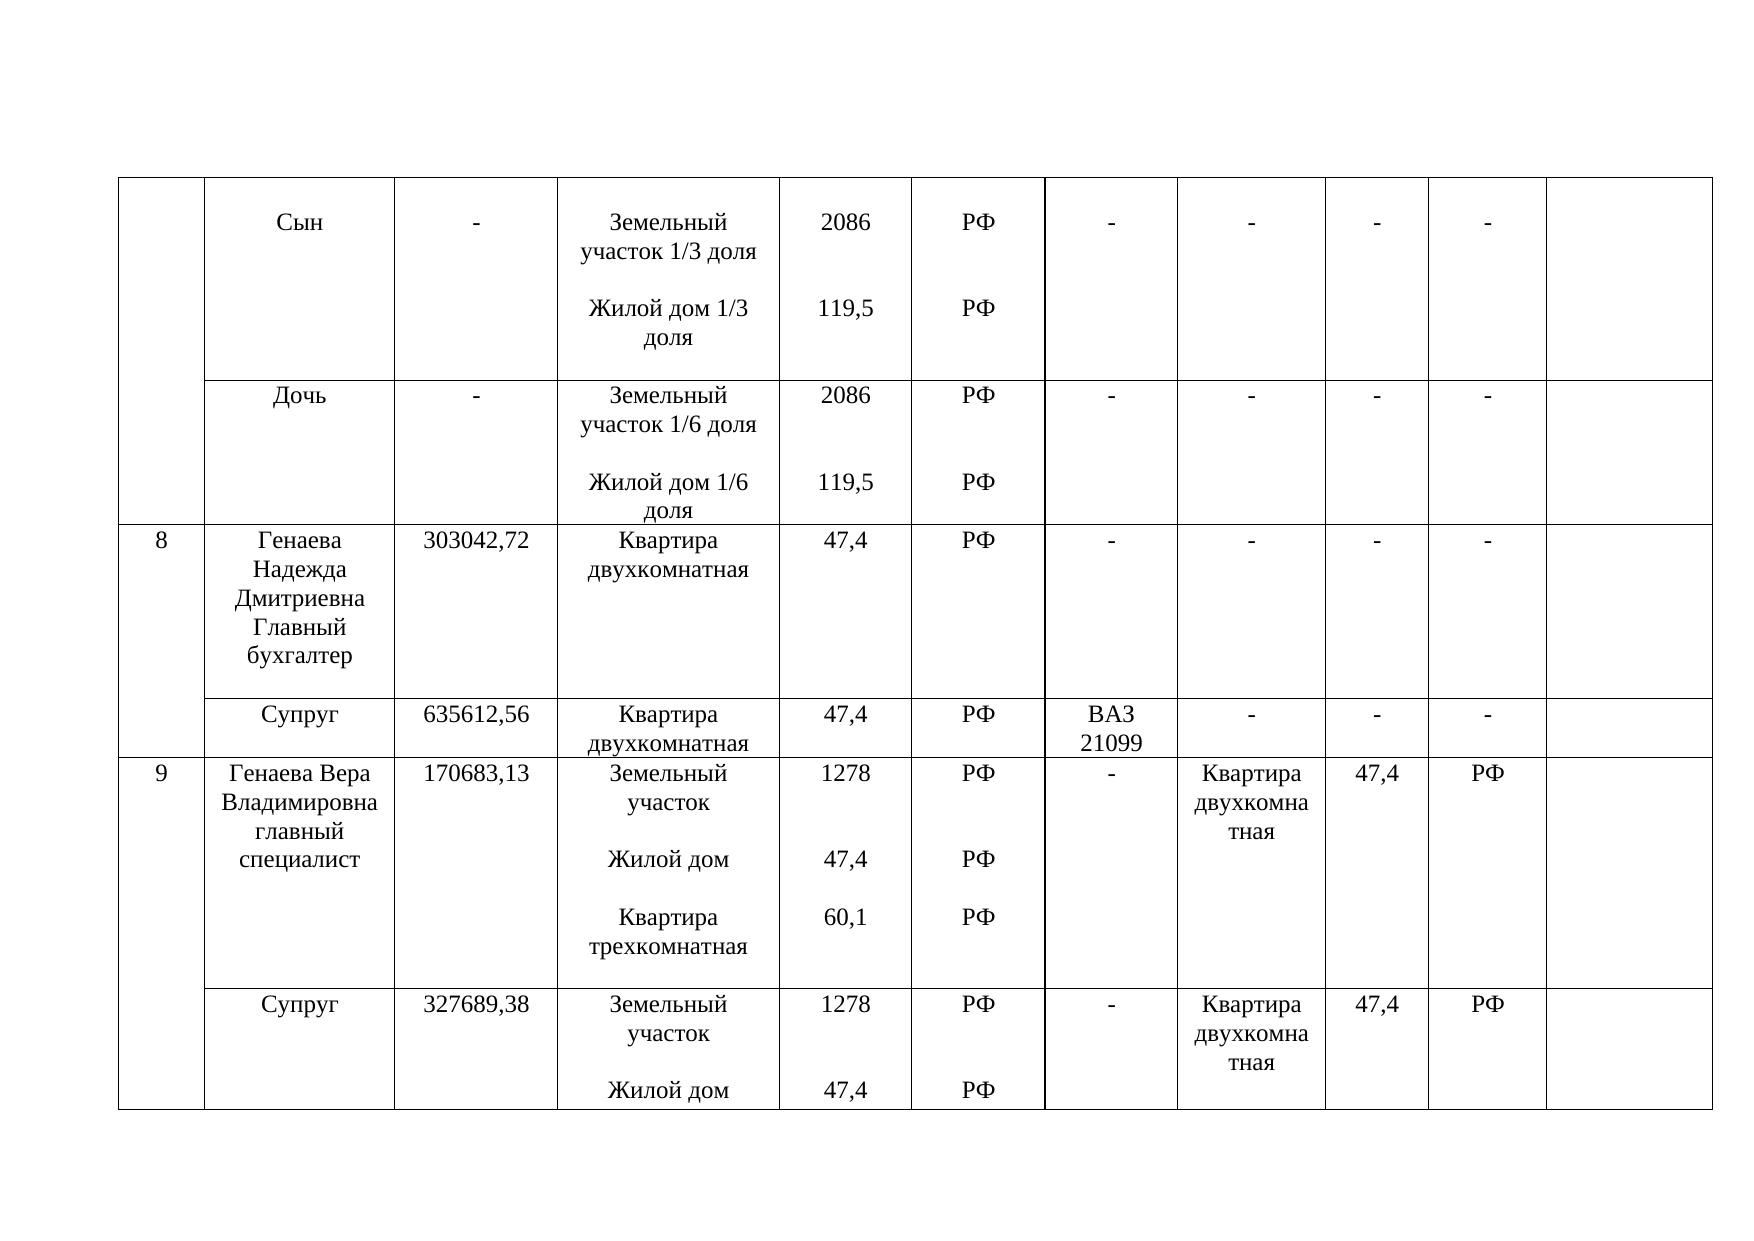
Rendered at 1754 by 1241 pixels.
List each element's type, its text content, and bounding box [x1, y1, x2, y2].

table_cell 47,4 [1326, 989, 1428, 1108]
table_cell - [395, 178, 557, 379]
table_cell Земельный участок Жилой дом [558, 989, 779, 1108]
table_cell - [1178, 178, 1325, 379]
table_cell Сын [205, 178, 394, 379]
table_cell - [1429, 178, 1546, 379]
table_cell - [1178, 525, 1325, 698]
table_cell ВАЗ 21099 [1046, 699, 1177, 757]
table_cell 47,4 [780, 699, 911, 757]
table_cell Земельный участок Жилой дом Квартира трехкомнатная [558, 758, 779, 988]
table_cell - [1326, 699, 1428, 757]
table_cell - [1046, 989, 1177, 1108]
table_cell - [1046, 525, 1177, 698]
table_cell - [395, 381, 557, 524]
table_cell - [1326, 178, 1428, 379]
table_cell Дочь [205, 381, 394, 524]
table_cell 170683,13 [395, 758, 557, 988]
table_cell 1278 47,4 60,1 [780, 758, 911, 988]
table_cell [1547, 381, 1712, 524]
table_cell Квартира двухкомнатная [1178, 989, 1325, 1108]
table_cell РФ РФ [912, 989, 1044, 1108]
table_cell 47,4 [780, 525, 911, 698]
table_cell Генаева Надежда Дмитриевна Главный бухгалтер [205, 525, 394, 698]
table_cell Квартира двухкомнатная [558, 699, 779, 757]
table_cell - [1178, 699, 1325, 757]
table_cell Генаева Вера Владимировна главный специалист [205, 758, 394, 988]
table_cell - [1046, 178, 1177, 379]
table_cell 1278 47,4 [780, 989, 911, 1108]
table_cell 635612,56 [395, 699, 557, 757]
table_cell - [1429, 381, 1546, 524]
table_cell 8 [119, 525, 204, 757]
table_cell 2086 119,5 [780, 381, 911, 524]
table_cell РФ РФ [912, 178, 1044, 379]
table_cell РФ [1429, 989, 1546, 1108]
table_cell РФ [1429, 758, 1546, 988]
table_cell - [1429, 699, 1546, 757]
table_cell 327689,38 [395, 989, 557, 1108]
table_cell Земельный участок 1/6 доля Жилой дом 1/6 доля [558, 381, 779, 524]
table_cell 303042,72 [395, 525, 557, 698]
table_cell РФ РФ [912, 381, 1044, 524]
table_cell - [1178, 381, 1325, 524]
table_cell 2086 119,5 [780, 178, 911, 379]
table_cell РФ [912, 699, 1044, 757]
table_cell Супруг [205, 699, 394, 757]
table_cell [1547, 178, 1712, 379]
table_cell [1547, 989, 1712, 1108]
table_cell РФ [912, 525, 1044, 698]
table_cell [1547, 525, 1712, 698]
table_cell Супруг [205, 989, 394, 1108]
table_cell - [1429, 525, 1546, 698]
table_cell - [1046, 381, 1177, 524]
table_cell 47,4 [1326, 758, 1428, 988]
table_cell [558, 178, 779, 379]
table_cell Квартира двухкомнатная [558, 525, 779, 698]
table_cell - [1326, 381, 1428, 524]
table_cell - [1326, 525, 1428, 698]
table_cell [1547, 699, 1712, 757]
table_cell [1547, 758, 1712, 988]
table_cell 9 [119, 758, 204, 1108]
table_cell Квартира двухкомнатная [1178, 758, 1325, 988]
table_cell РФ РФ РФ [912, 758, 1044, 988]
table_cell - [1046, 758, 1177, 988]
